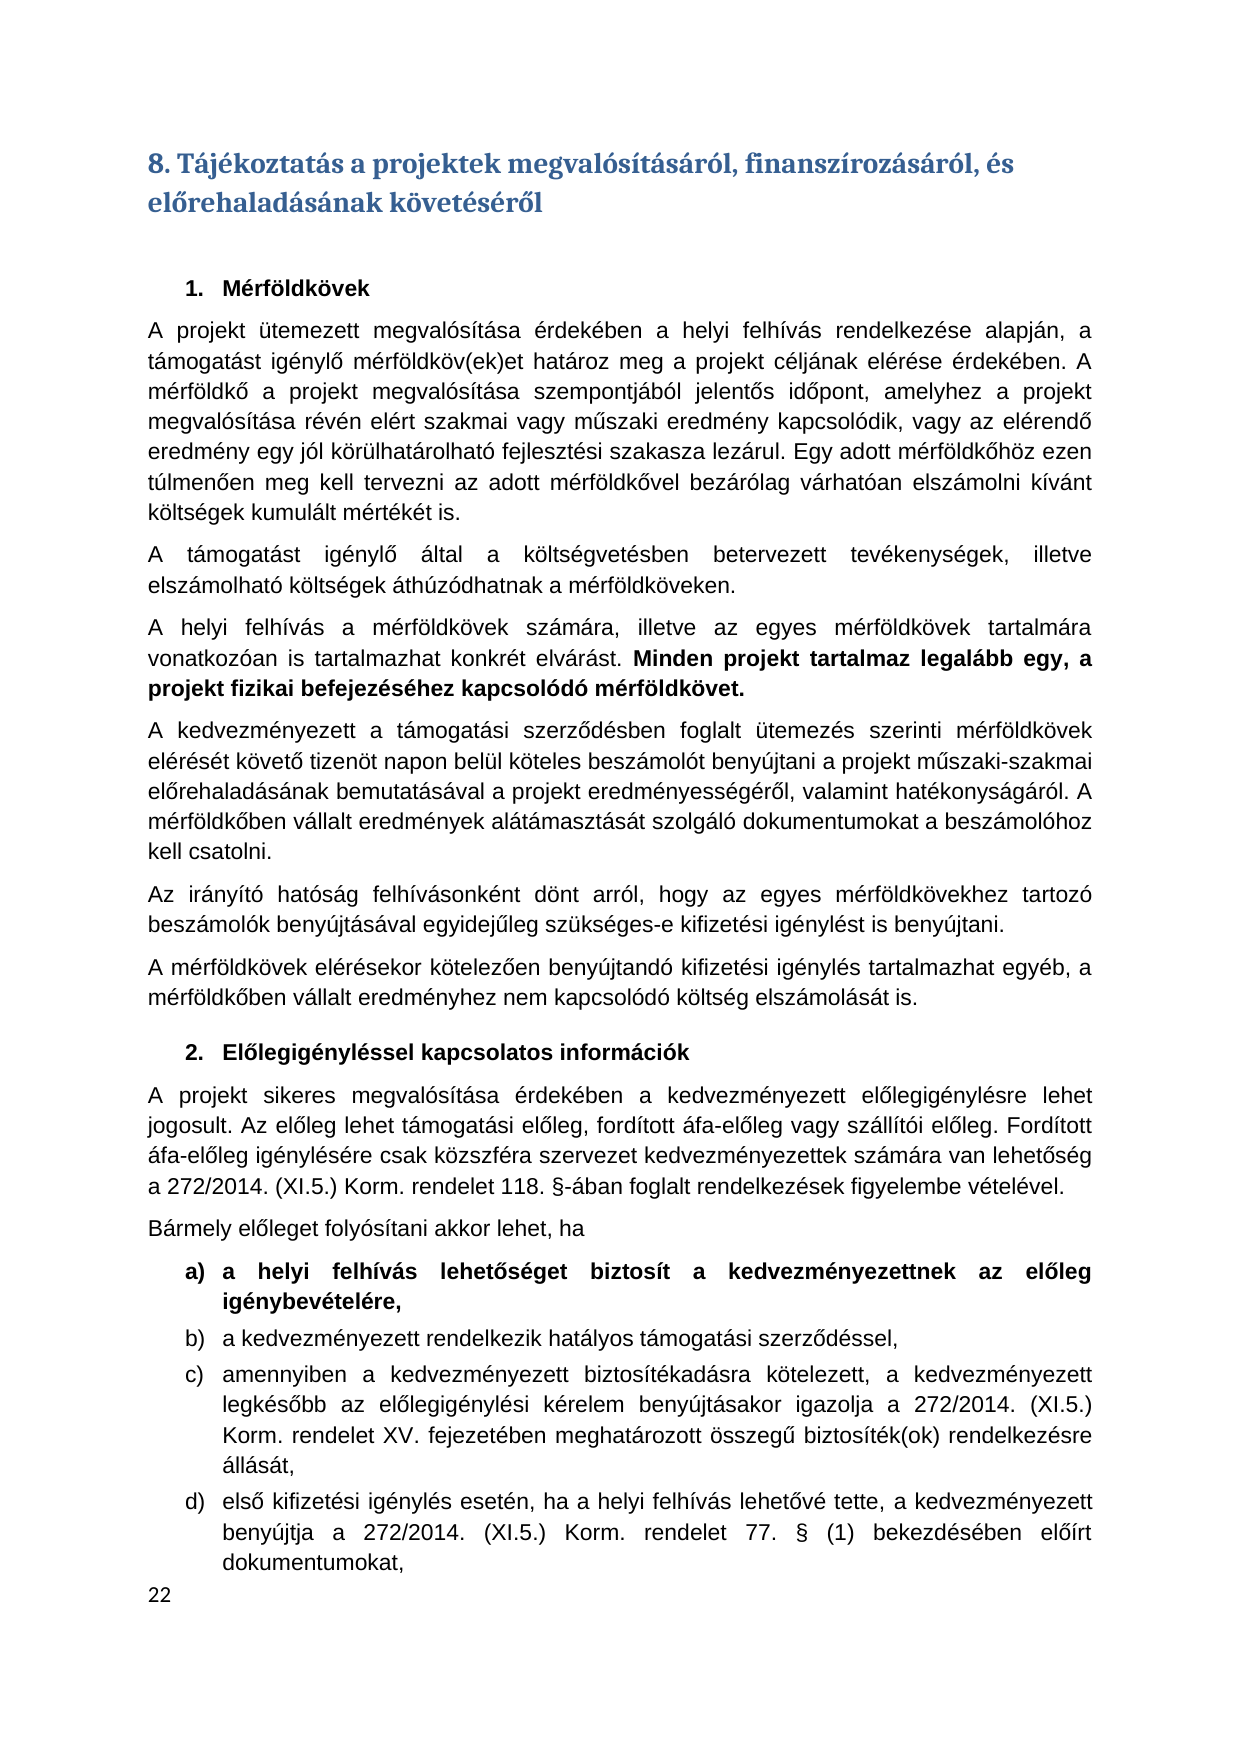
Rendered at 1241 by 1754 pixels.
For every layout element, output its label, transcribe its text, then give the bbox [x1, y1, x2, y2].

text A helyi felhívás a mérföldkövek számára, illetve az egyes mérföldkövek tartalmára vonatkozóan is tartalmazhat konkrét elvárást. Minden projekt tartalmaz legalább egy, a projekt fizikai befejezéséhez kapcsolódó mérföldkövet. [148, 614, 1093, 701]
list első kifizetési igénylés esetén, ha a helyi felhívás lehetővé tette, a kedvezményezett benyújtja a 272/2014. (XI.5.) Korm. rendelet 77. § (1) bekezdésében előírt dokumentumokat, [185, 1488, 1093, 1575]
text A támogatást igénylő által a költségvetésben betervezett tevékenységek, illetve elszámolható költségek áthúzódhatnak a mérföldköveken. [148, 541, 1093, 598]
text A mérföldkövek elérésekor kötelezően benyújtandó kifizetési igénylés tartalmazhat egyéb, a mérföldkőben vállalt eredményhez nem kapcsolódó költség elszámolását is. [148, 954, 1093, 1010]
list A projekt ütemezett megvalósítása érdekében a helyi felhívás rendelkezése alapján, a támogatást igénylő mérföldköv(ek)et határoz meg a projekt céljának elérése érdekében. A mérföldkő a projekt megvalósítása szempontjából jelentős időpont, amelyhez a projekt megvalósítása révén elért szakmai vagy műszaki eredmény kapcsolódik, vagy az elérendő eredmény egy jól körülhatárolható fejlesztési szakasza lezárul. Egy adott mérföldkőhöz ezen túlmenően meg kell tervezni az adott mérföldkővel bezárólag várhatóan elszámolni kívánt költségek kumulált mértékét is. [148, 317, 1093, 525]
text Bármely előleget folyósítani akkor lehet, ha [148, 1215, 1093, 1242]
list a kedvezményezett rendelkezik hatályos támogatási szerződéssel, [185, 1325, 1093, 1351]
list amennyiben a kedvezményezett biztosítékadásra kötelezett, a kedvezményezett legkésőbb az előlegigénylési kérelem benyújtásakor igazolja a 272/2014. (XI.5.) Korm. rendelet XV. fejezetében meghatározott összegű biztosíték(ok) rendelkezésre állását, [185, 1361, 1093, 1478]
subtitle 8. Tájékoztatás a projektek megvalósításáról, finanszírozásáról, és előrehaladásának követéséről [148, 148, 1093, 220]
list Előlegigényléssel kapcsolatos információk [185, 1039, 1093, 1066]
text A projekt sikeres megvalósítása érdekében a kedvezményezett előlegigénylésre lehet jogosult. Az előleg lehet támogatási előleg, fordított áfa-előleg vagy szállítói előleg. Fordított áfa-előleg igénylésére csak közszféra szervezet kedvezményezettek számára van lehetőség a 272/2014. (XI.5.) Korm. rendelet 118. §-ában foglalt rendelkezések figyelembe vételével. [148, 1082, 1093, 1199]
list Mérföldkövek [185, 275, 1093, 301]
list a helyi felhívás lehetőséget biztosít a kedvezményezettnek az előleg igénybevételére, [185, 1258, 1093, 1314]
text Az irányító hatóság felhívásonként dönt arról, hogy az egyes mérföldkövekhez tartozó beszámolók benyújtásával egyidejűleg szükséges-e kifizetési igénylést is benyújtani. [148, 881, 1093, 937]
text A kedvezményezett a támogatási szerződésben foglalt ütemezés szerinti mérföldkövek elérését követő tizenöt napon belül köteles beszámolót benyújtani a projekt műszaki-szakmai előrehaladásának bemutatásával a projekt eredményességéről, valamint hatékonyságáról. A mérföldkőben vállalt eredmények alátámasztását szolgáló dokumentumokat a beszámolóhoz kell csatolni. [148, 717, 1093, 864]
